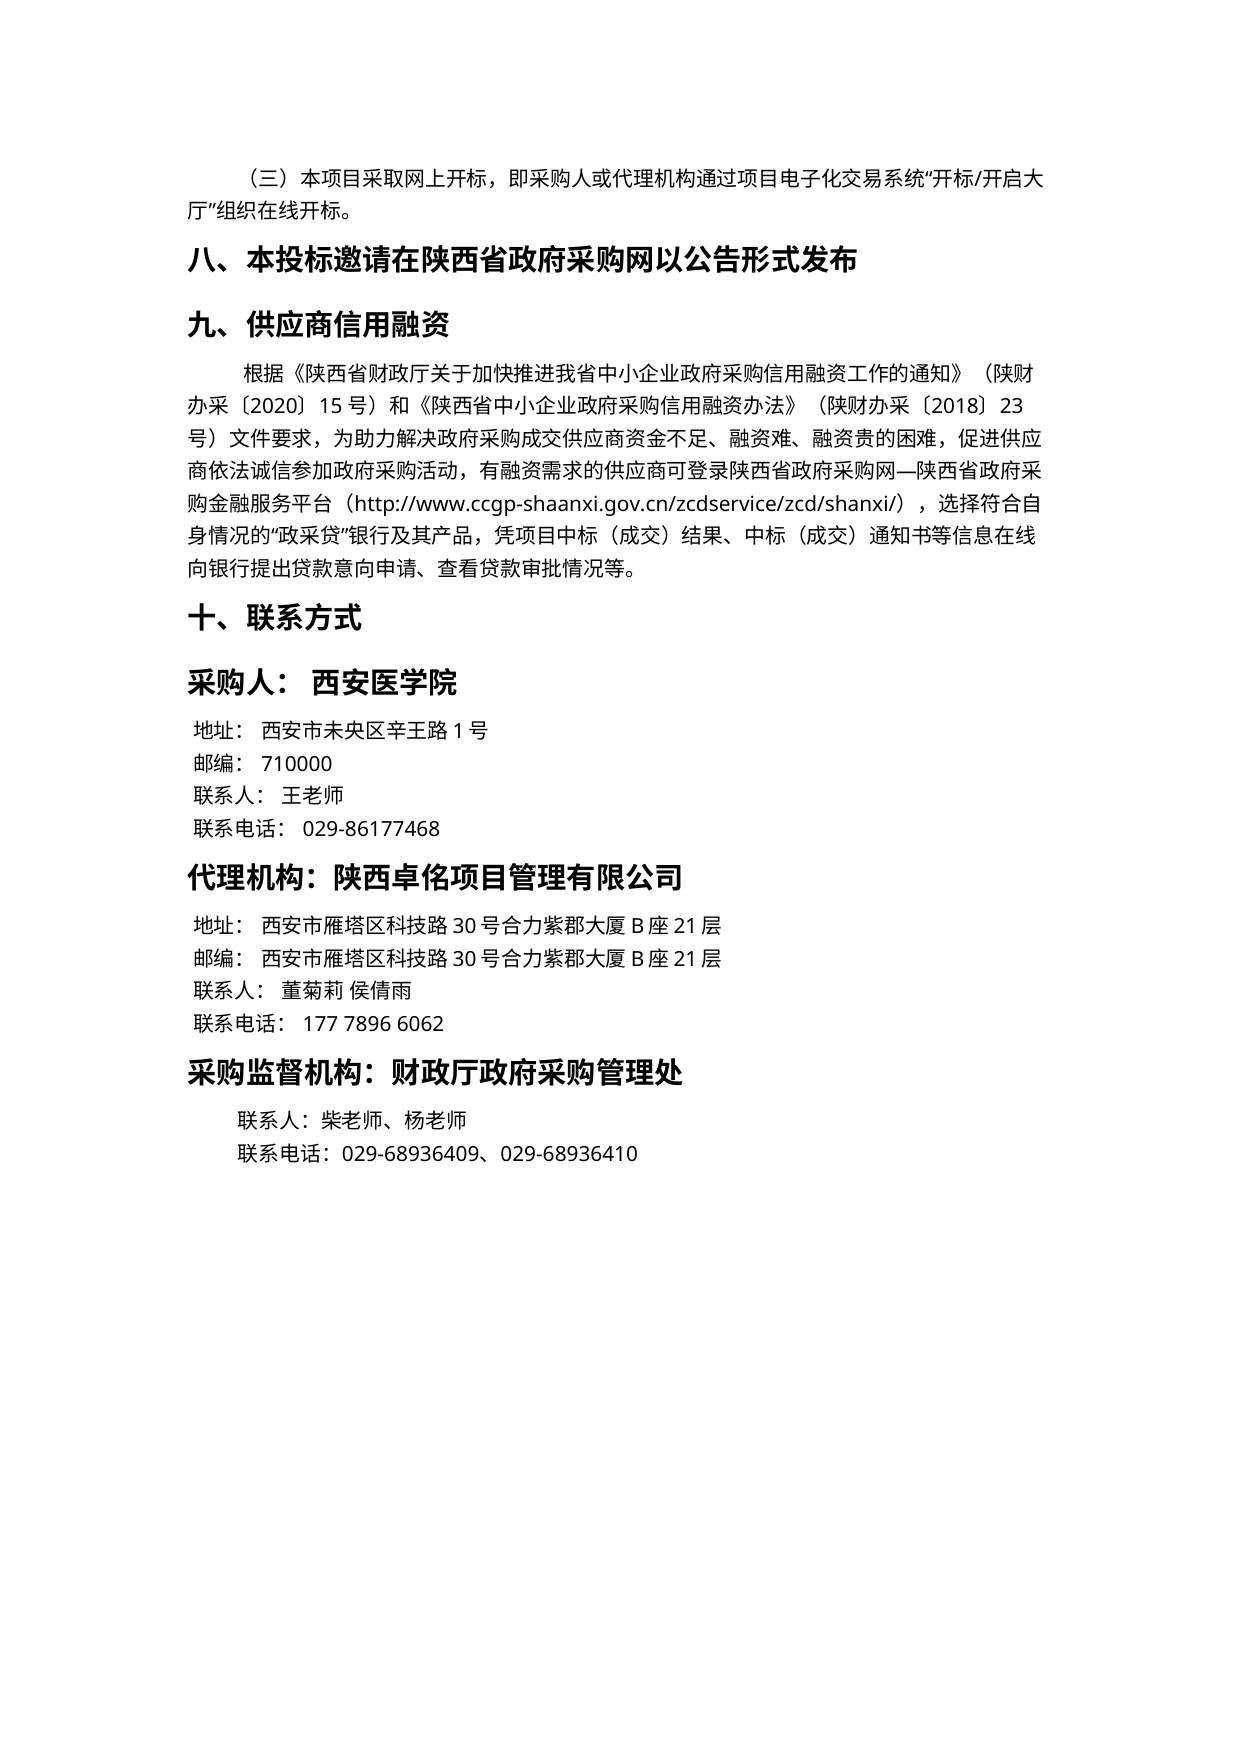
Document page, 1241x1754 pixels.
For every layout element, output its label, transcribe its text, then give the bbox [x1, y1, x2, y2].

text 九、供应商信用融资 [187, 292, 1053, 357]
text 联系人： 王老师 [187, 779, 1053, 812]
text 联系电话： 177 7896 6062 [187, 1007, 1053, 1039]
text （三）本项目采取网上开标，即采购人或代理机构通过项目电子化交易系统“开标/开启大厅”组织在线开标。 [187, 162, 1053, 227]
text 采购人： 西安医学院 [187, 649, 1053, 714]
text 联系人：柴老师、杨老师 [187, 1104, 1053, 1137]
text 联系电话： 029-86177468 [187, 812, 1053, 844]
text 邮编： 710000 [187, 747, 1053, 779]
text 代理机构：陕西卓佲项目管理有限公司 [187, 844, 1053, 909]
text 八、本投标邀请在陕西省政府采购网以公告形式发布 [187, 227, 1053, 292]
text 根据《陕西省财政厅关于加快推进我省中小企业政府采购信用融资工作的通知》（陕财办采〔2020〕15 号）和《陕西省中小企业政府采购信用融资办法》（陕财办采〔2018〕23 号）文件要求，为助力解决政府采购成交供应商资金不足、融资难、融资贵的困难，促进供应商依法诚信参加政府采购活动，有融资需求的供应商可登录陕西省政府采购网—陕西省政府采购金融服务平台（http://www.ccgp-shaanxi.gov.cn/zcdservice/zcd/shanxi/），选择符合自身情况的“政采贷”银行及其产品，凭项目中标（成交）结果、中标（成交）通知书等信息在线向银行提出贷款意向申请、查看贷款审批情况等。 [187, 357, 1053, 584]
text 地址： 西安市未央区辛王路1号 [187, 714, 1053, 747]
text 联系人： 董菊莉 侯倩雨 [187, 974, 1053, 1007]
text 十、联系方式 [187, 584, 1053, 649]
text 邮编： 西安市雁塔区科技路30号合力紫郡大厦B座21层 [187, 942, 1053, 974]
text 联系电话：029-68936409、029-68936410 [187, 1137, 1053, 1169]
text 采购监督机构：财政厅政府采购管理处 [187, 1039, 1053, 1104]
text 地址： 西安市雁塔区科技路30号合力紫郡大厦B座21层 [187, 909, 1053, 942]
